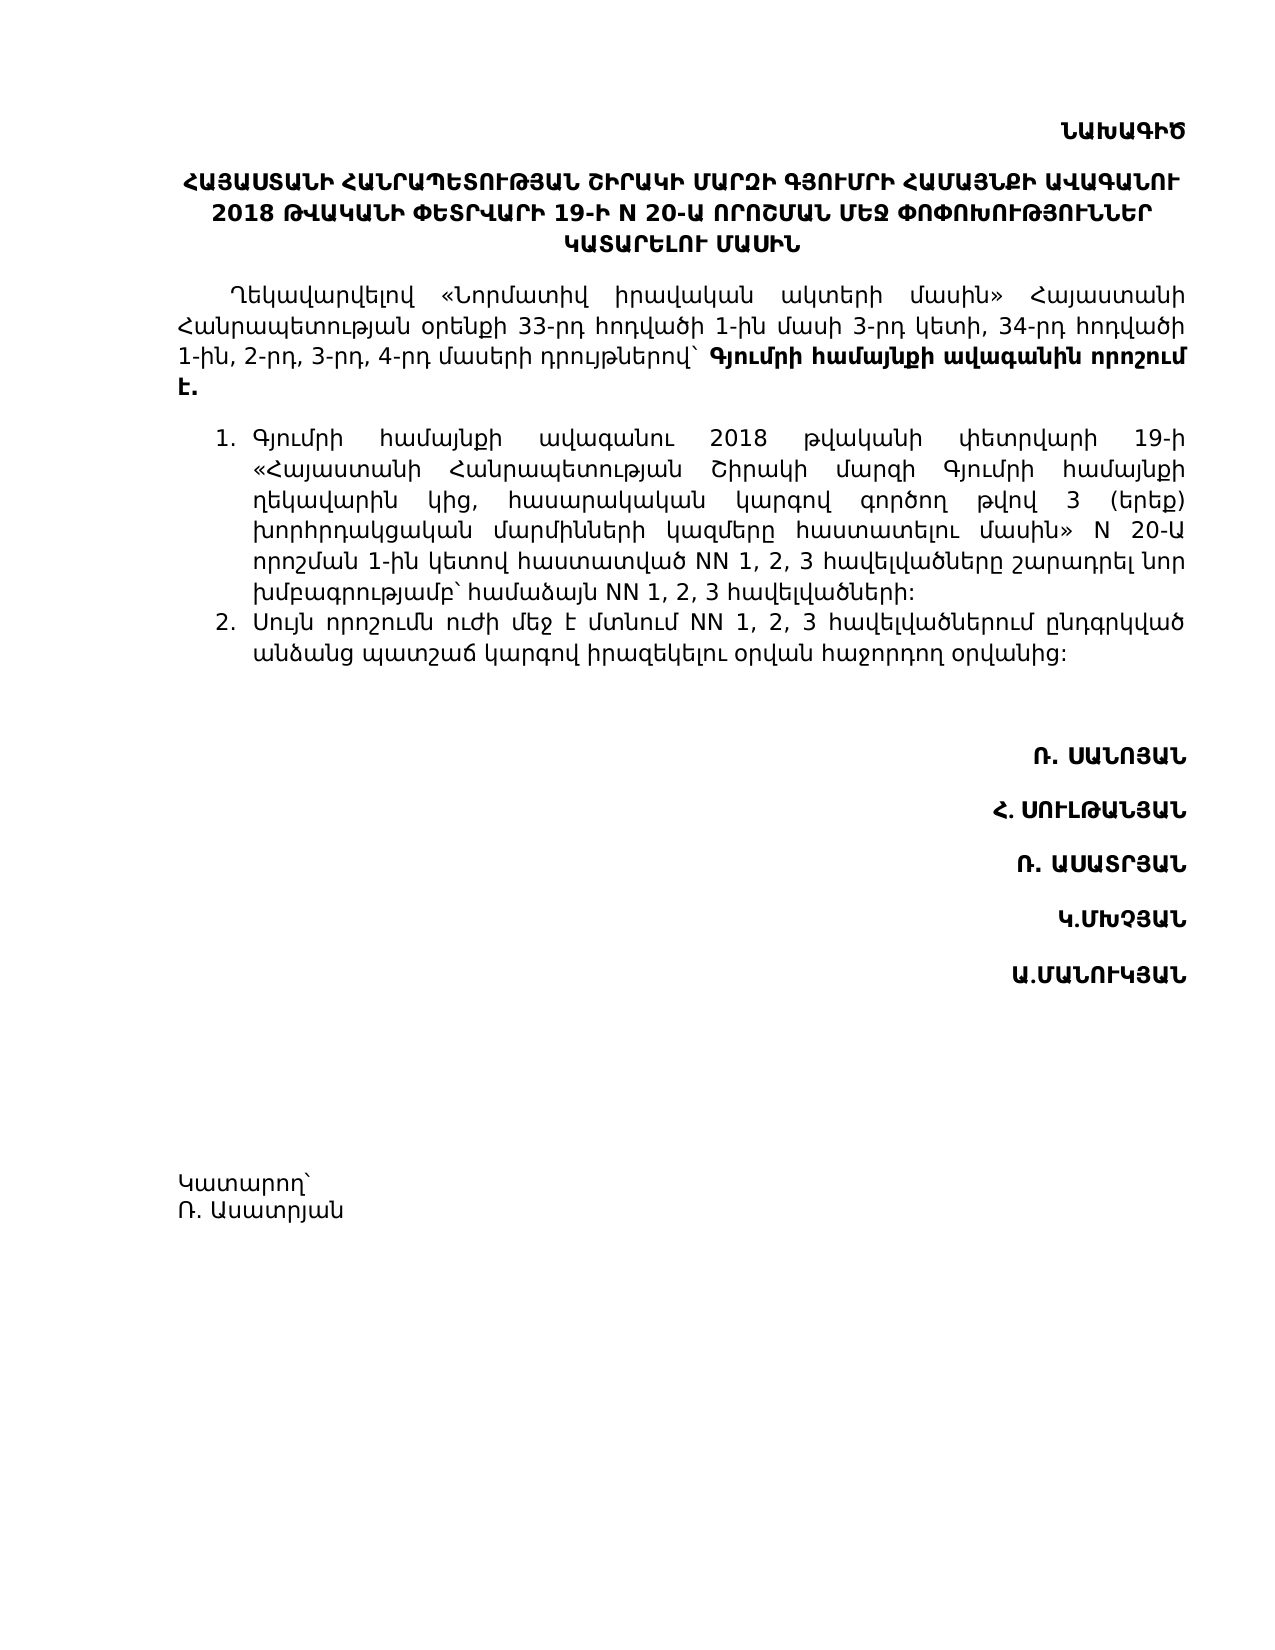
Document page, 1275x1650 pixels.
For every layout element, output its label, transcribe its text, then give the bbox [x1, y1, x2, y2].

text Հ. ՍՈՒԼԹԱՆՅԱՆ [177, 794, 1186, 826]
text Կ.ՄԽՉՅԱՆ [177, 903, 1186, 934]
text Կատարող՝ [177, 1171, 1186, 1197]
list Սույն որոշումն ուժի մեջ է մտնում NN 1, 2, 3 հավելվածներում ընդգրկված անձանց պատշաճ կարգով իրազեկելու օրվան հաջորդող օրվանից: [215, 609, 1186, 667]
text Ռ. ՍԱՆՈՅԱՆ [177, 743, 1186, 769]
text Ռ. Ասատրյան [177, 1197, 1186, 1224]
text Ղեկավարվելով «Նորմատիվ իրավական ակտերի մասին» Հայաստանի Հանրապետության օրենքի 33-րդ հոդվածի 1-ին մասի 3-րդ կետի, 34-րդ հոդվածի 1-ին, 2-րդ, 3-րդ, 4-րդ մասերի դրույթներով` Գյումրի համայնքի ավագանին որոշում է. [177, 282, 1186, 401]
text ՆԱԽԱԳԻԾ [177, 118, 1186, 145]
text Ռ. ԱՍԱՏՐՅԱՆ [177, 851, 1186, 878]
list Գյումրի համայնքի ավագանու 2018 թվականի փետրվարի 19-ի «Հայաստանի Հանրապետության Շիրակի մարզի Գյումրի համայնքի ղեկավարին կից, հասարակական կարգով գործող թվով 3 (երեք) խորհրդակցական մարմինների կազմերը հաստատելու մասին» N 20-Ա որոշման 1-ին կետով հաստատված NN 1, 2, 3 հավելվածները շարադրել նոր խմբագրությամբ՝ համաձայն NN 1, 2, 3 հավելվածների: [215, 426, 1186, 605]
text ՀԱՅԱՍՏԱՆԻ ՀԱՆՐԱՊԵՏՈՒԹՅԱՆ ՇԻՐԱԿԻ ՄԱՐԶԻ ԳՅՈՒՄՐԻ ՀԱՄԱՅՆՔԻ ԱՎԱԳԱՆՈՒ 2018 ԹՎԱԿԱՆԻ ՓԵՏՐՎԱՐԻ 19-Ի N 20-Ա ՈՐՈՇՄԱՆ ՄԵՋ ՓՈՓՈԽՈՒԹՅՈՒՆՆԵՐ ԿԱՏԱՐԵԼՈՒ ՄԱՍԻՆ [177, 169, 1186, 257]
text Ա.ՄԱՆՈՒԿՅԱՆ [177, 959, 1186, 991]
